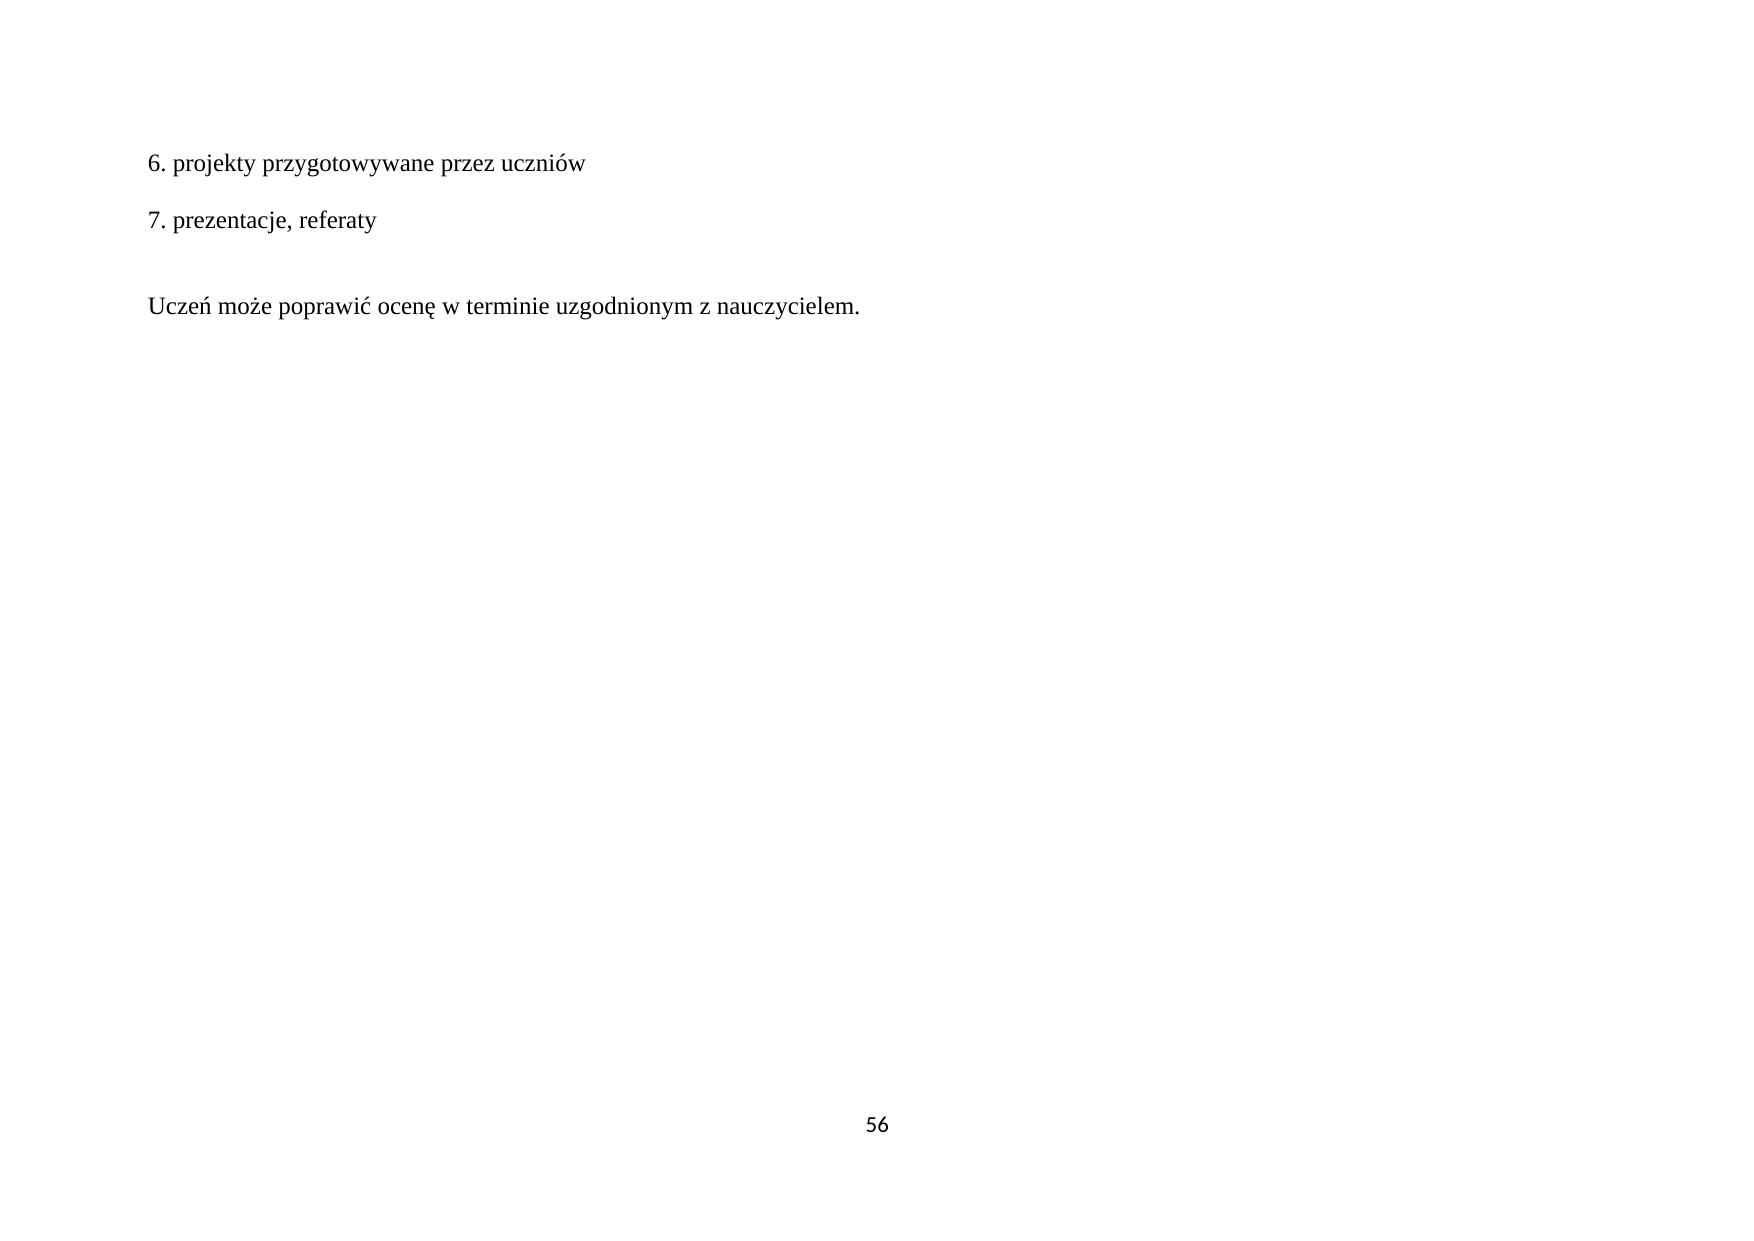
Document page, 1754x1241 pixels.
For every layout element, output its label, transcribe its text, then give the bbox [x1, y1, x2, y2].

text 7. prezentacje, referaty [148, 205, 1606, 234]
text 6. projekty przygotowywane przez uczniów [148, 148, 1606, 176]
text Uczeń może poprawić ocenę w terminie uzgodnionym z nauczycielem. [148, 291, 1606, 320]
